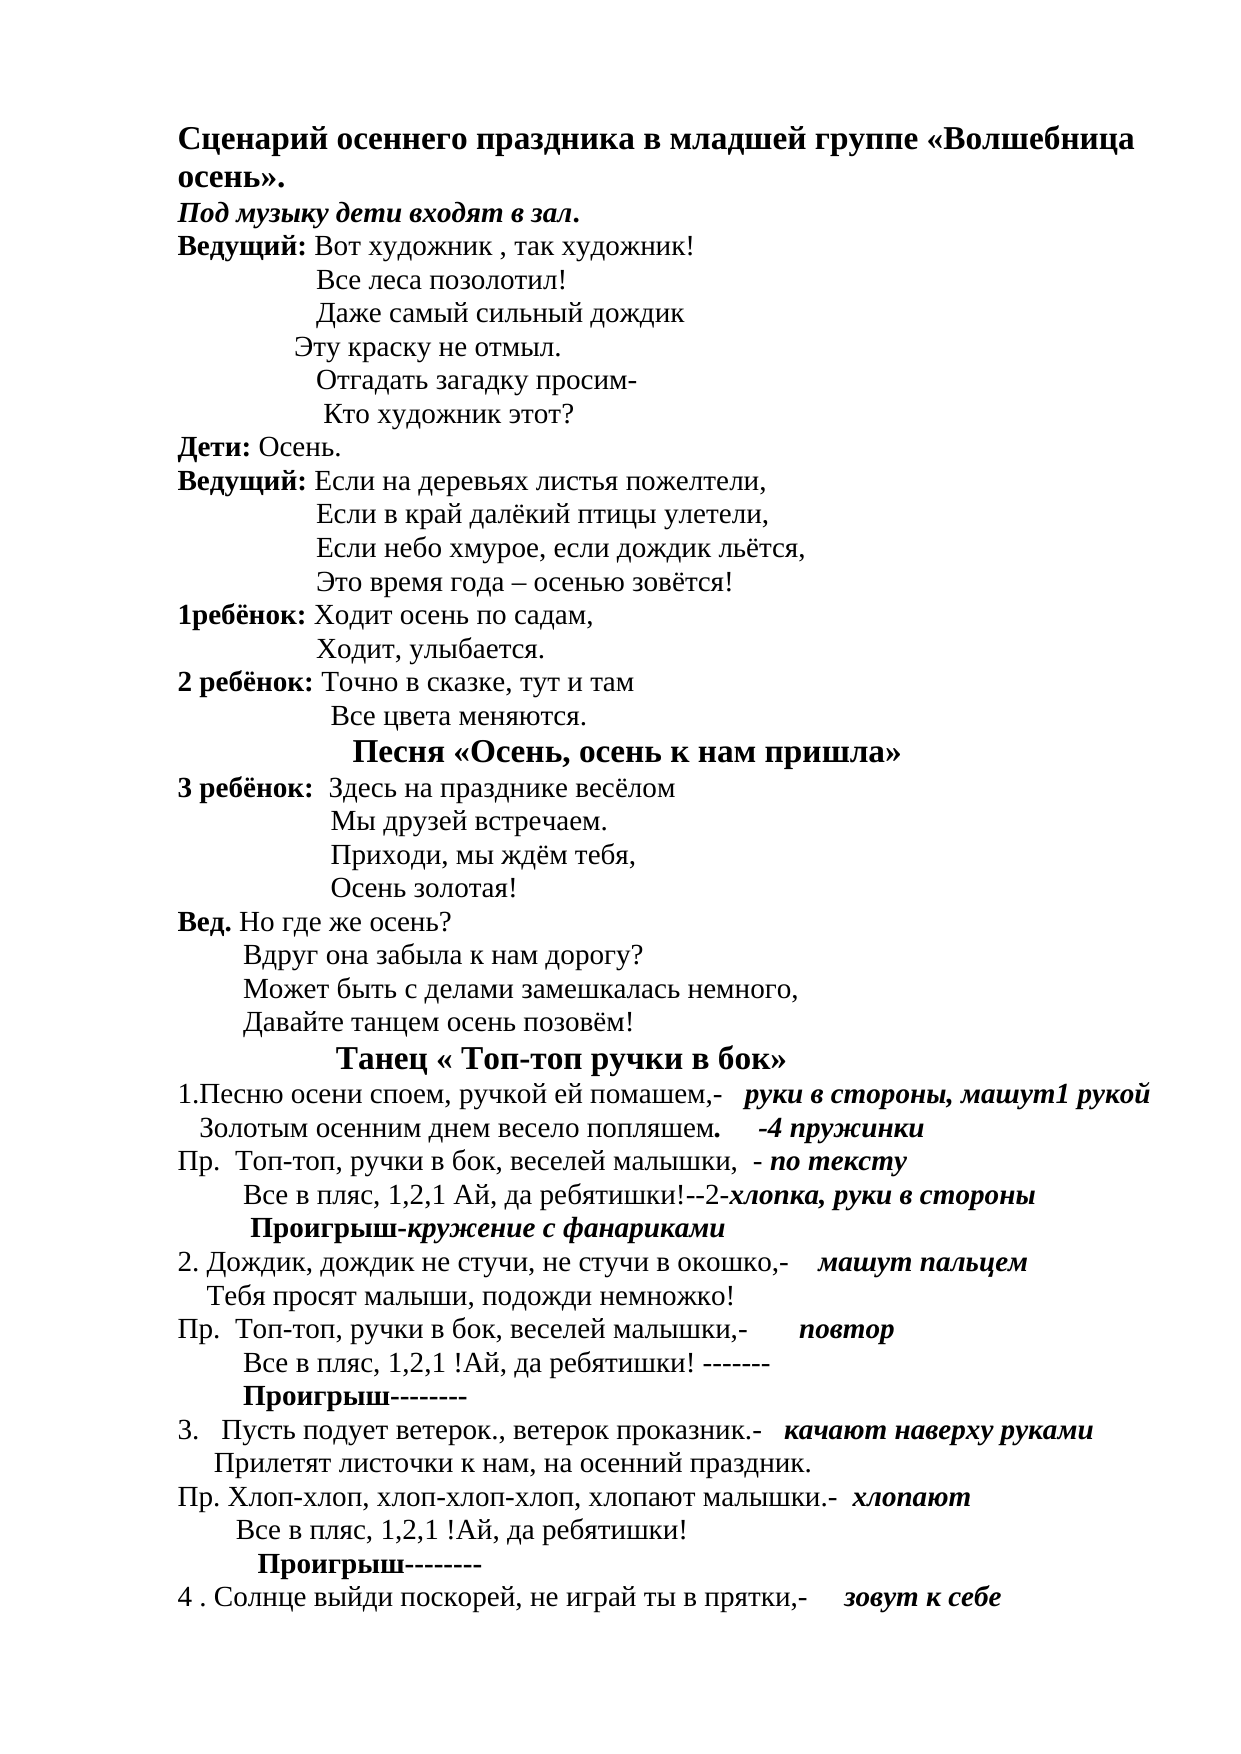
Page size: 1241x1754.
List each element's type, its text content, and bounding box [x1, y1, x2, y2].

text Прилетят листочки к нам, на осенний праздник. [177, 1445, 1152, 1479]
text Если небо хмурое, если дождик льётся, [177, 530, 1152, 564]
text 3. Пусть подует ветерок., ветерок проказник.- качают наверху руками [177, 1412, 1152, 1445]
text Золотым осенним днем весело попляшем. -4 пружинки [177, 1110, 1152, 1143]
text Дети: Осень. [177, 429, 1152, 463]
text Эту краску не отмыл. [177, 329, 1152, 362]
text Пр. Топ-топ, ручки в бок, веселей малышки, - по тексту [177, 1143, 1152, 1177]
text Все в пляс, 1,2,1 !Ай, да ребятишки! ------- [177, 1345, 1152, 1378]
text Проигрыш-кружение с фанариками [177, 1211, 1152, 1244]
text Ходит, улыбается. [177, 631, 1152, 664]
text Отгадать загадку просим- [177, 362, 1152, 396]
text Все в пляс, 1,2,1 !Ай, да ребятишки! [177, 1512, 1152, 1546]
text Может быть с делами замешкалась немного, [177, 971, 1152, 1004]
text Ведущий: Если на деревьях листья пожелтели, [177, 463, 1152, 497]
text Сценарий осеннего праздника в младшей группе «Волшебница осень». [177, 118, 1152, 195]
text Все леса позолотил! [177, 262, 1152, 295]
text Все цвета меняются. [177, 698, 1152, 731]
text Это время года – осенью зовётся! [177, 564, 1152, 597]
text Тебя просят малыши, подожди немножко! [177, 1278, 1152, 1311]
text Вед. Но где же осень? [177, 904, 1152, 937]
text Даже самый сильный дождик [177, 295, 1152, 329]
text 3 ребёнок: Здесь на празднике весёлом [177, 770, 1152, 803]
text Приходи, мы ждём тебя, [177, 837, 1152, 870]
text 2 ребёнок: Точно в сказке, тут и там [177, 664, 1152, 698]
text Песня «Осень, осень к нам пришла» [177, 731, 1152, 770]
text Пр. Хлоп-хлоп, хлоп-хлоп-хлоп, хлопают малышки.- хлопают [177, 1479, 1152, 1512]
text Давайте танцем осень позовём! [177, 1004, 1152, 1038]
text Пр. Топ-топ, ручки в бок, веселей малышки,- повтор [177, 1311, 1152, 1345]
text Проигрыш-------- [177, 1378, 1152, 1412]
text 4 . Солнце выйди поскорей, не играй ты в прятки,- зовут к себе [177, 1579, 1152, 1613]
text Ведущий: Вот художник , так художник! [177, 228, 1152, 262]
text Вдруг она забыла к нам дорогу? [177, 937, 1152, 971]
text Все в пляс, 1,2,1 Ай, да ребятишки!--2-хлопка, руки в стороны [177, 1177, 1152, 1211]
text Под музыку дети входят в зал. [177, 195, 1152, 228]
text 1ребёнок: Ходит осень по садам, [177, 597, 1152, 631]
text 1.Песню осени споем, ручкой ей помашем,- руки в стороны, машут1 рукой [177, 1076, 1152, 1110]
text Кто художник этот? [177, 396, 1152, 429]
text Проигрыш-------- [177, 1546, 1152, 1579]
text 2. Дождик, дождик не стучи, не стучи в окошко,- машут пальцем [177, 1244, 1152, 1278]
text Если в край далёкий птицы улетели, [177, 497, 1152, 530]
text Танец « Топ-топ ручки в бок» [177, 1038, 1152, 1076]
text Осень золотая! [177, 870, 1152, 904]
text Мы друзей встречаем. [177, 803, 1152, 837]
